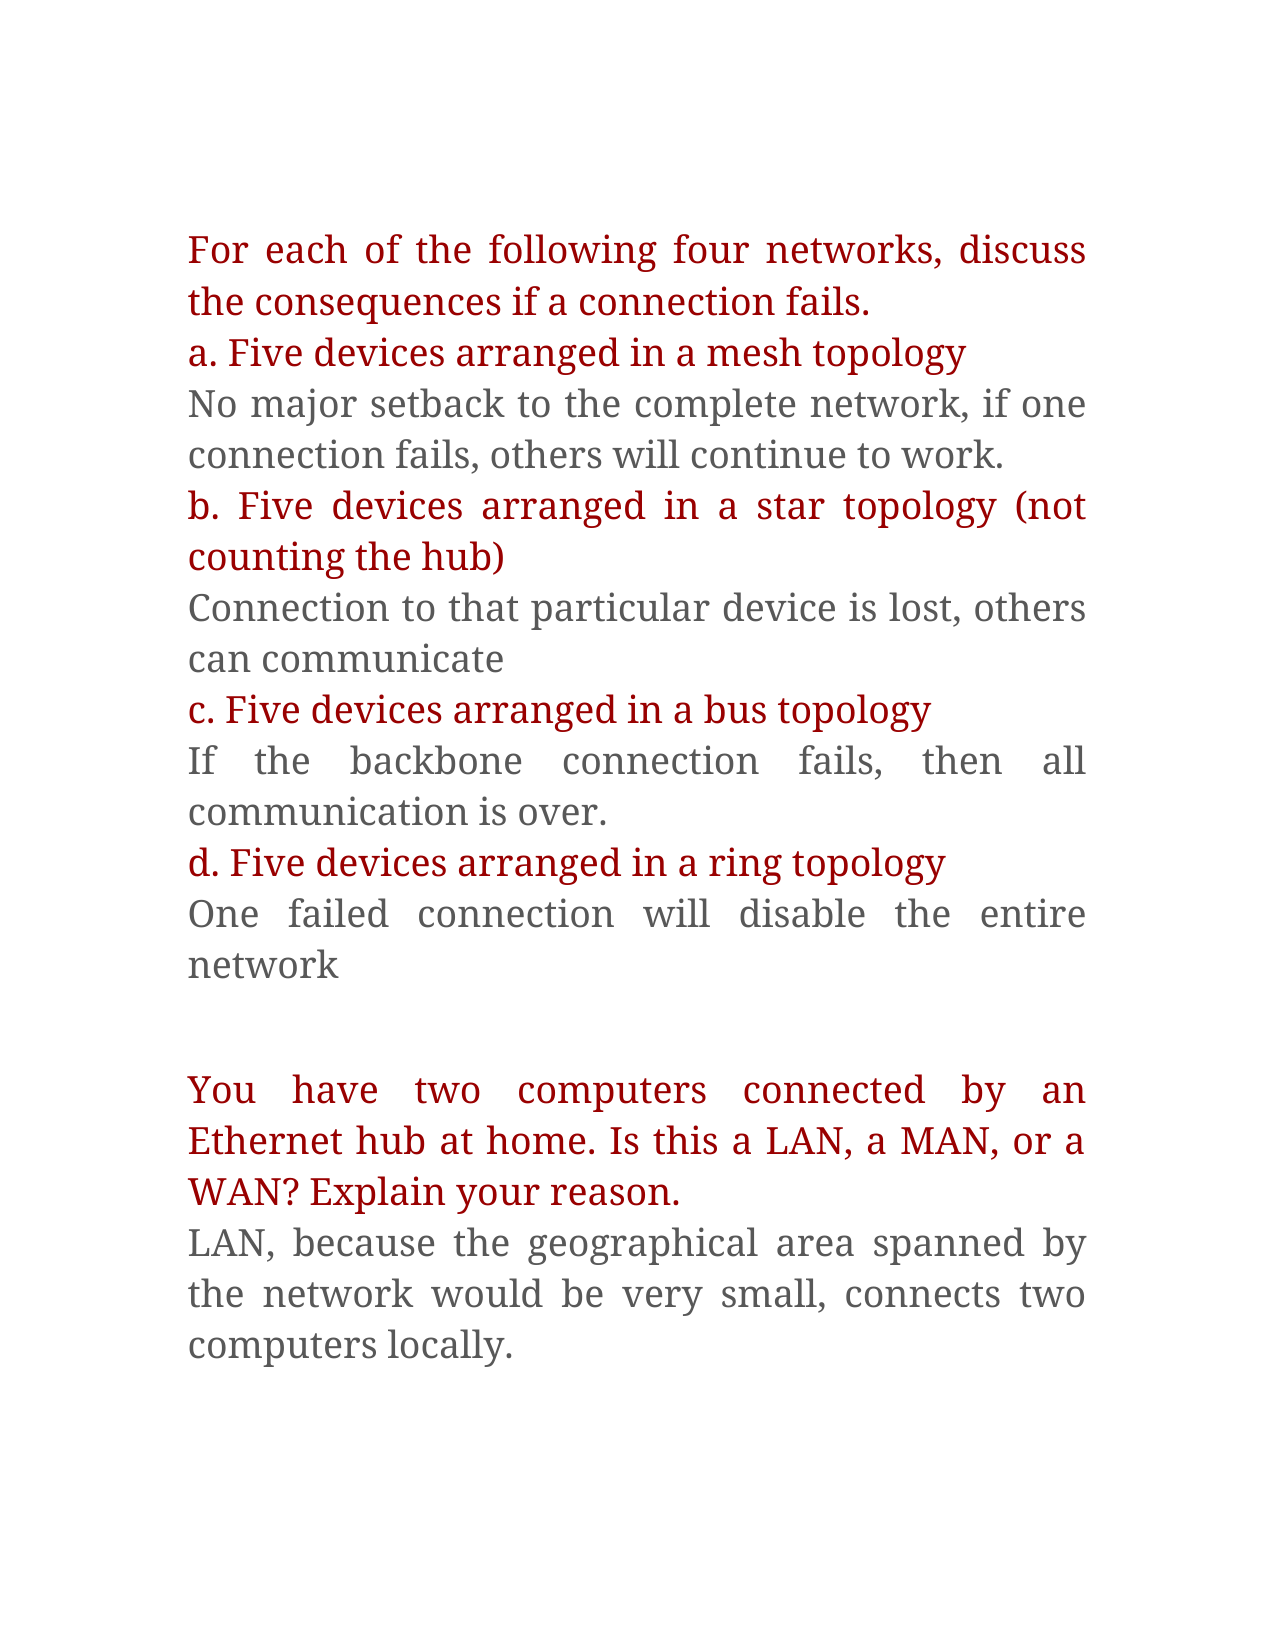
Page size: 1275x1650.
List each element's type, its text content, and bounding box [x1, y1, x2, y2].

text You have two computers connected by an Ethernet hub at home. Is this a LAN, a MAN, or a WAN? Explain your reason. [187, 1063, 1087, 1216]
text c. Five devices arranged in a bus topology [187, 683, 1087, 734]
text If the backbone connection fails, then all communication is over. [187, 734, 1087, 836]
text LAN, because the geographical area spanned by the network would be very small, connects two computers locally. [187, 1216, 1087, 1369]
text b. Five devices arranged in a star topology (not counting the hub) [187, 479, 1087, 581]
text Connection to that particular device is lost, others can communicate [187, 581, 1087, 683]
text d. Five devices arranged in a ring topology [187, 836, 1087, 887]
text a. Five devices arranged in a mesh topology [187, 326, 1087, 377]
text For each of the following four networks, discuss the consequences if a connection fails. [187, 224, 1087, 326]
text One failed connection will disable the entire network [187, 887, 1087, 989]
text No major setback to the complete network, if one connection fails, others will continue to work. [187, 377, 1087, 479]
